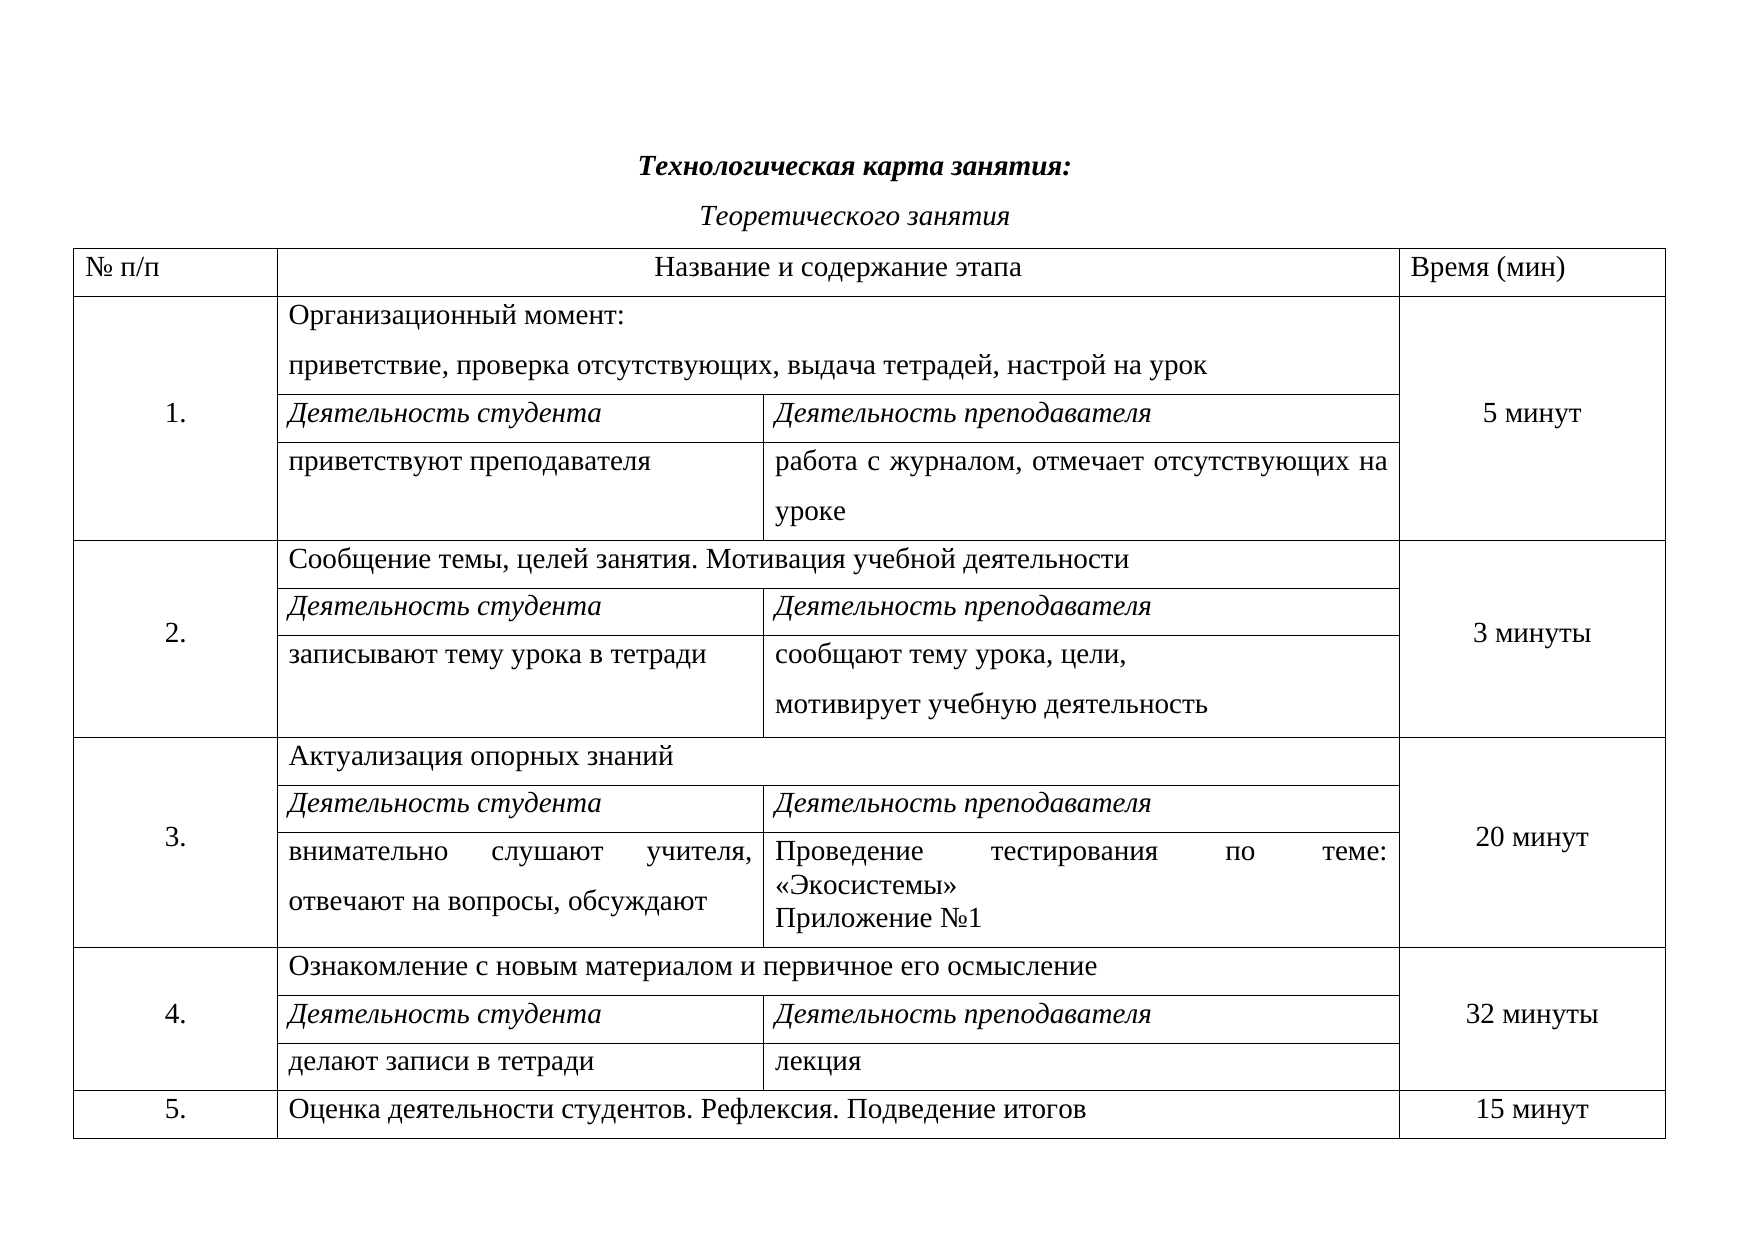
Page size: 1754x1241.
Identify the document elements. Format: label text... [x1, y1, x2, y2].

table_cell Деятельность студента [278, 786, 763, 832]
table_cell 5 минут [1400, 297, 1665, 540]
table_header Время (мин) [1400, 249, 1665, 296]
table_cell Актуализация опорных знаний [278, 738, 1399, 784]
table_cell записывают тему урока в тетради [278, 636, 763, 737]
table_cell Сообщение темы, целей занятия. Мотивация учебной деятельности [278, 541, 1399, 587]
table_cell приветствуют преподавателя [278, 443, 763, 540]
table_cell Ознакомление с новым материалом и первичное его осмысление [278, 948, 1399, 995]
table_cell Деятельность студента [278, 589, 763, 635]
table_cell 3. [74, 738, 277, 947]
table_cell Организационный момент: приветствие, проверка отсутствующих, выдача тетрадей, настрой на урок [278, 297, 1399, 394]
table_cell 2. [74, 541, 277, 737]
table_cell внимательно слушают учителя, отвечают на вопросы, обсуждают [278, 833, 763, 947]
table_cell Деятельность преподавателя [764, 996, 1399, 1042]
table_cell 32 минуты [1400, 948, 1665, 1090]
table_cell сообщают тему урока, цели, мотивирует учебную деятельность [764, 636, 1399, 737]
table_cell работа с журналом, отмечает отсутствующих на уроке [764, 443, 1399, 540]
table_cell Оценка деятельности студентов. Рефлексия. Подведение итогов [278, 1091, 1399, 1138]
table_cell делают записи в тетради [278, 1044, 763, 1090]
table_cell лекция [764, 1044, 1399, 1090]
table_cell 20 минут [1400, 738, 1665, 947]
table_cell 3 минуты [1400, 541, 1665, 737]
table_header № п/п [74, 249, 277, 296]
table_cell Деятельность студента [278, 395, 763, 442]
table_cell 5. [74, 1091, 277, 1138]
table_header Название и содержание этапа [278, 249, 1399, 296]
table_cell 4. [74, 948, 277, 1090]
table_cell Деятельность преподавателя [764, 395, 1399, 442]
table_cell Проведение тестирования по теме: «Экосистемы» Приложение №1 [764, 833, 1399, 947]
table_cell 15 минут [1400, 1091, 1665, 1138]
table_cell 1. [74, 297, 277, 540]
text Теоретического занятия [44, 198, 1665, 232]
table_cell Деятельность студента [278, 996, 763, 1042]
table_cell Деятельность преподавателя [764, 589, 1399, 635]
text Технологическая карта занятия: [44, 148, 1665, 181]
table_cell Деятельность преподавателя [764, 786, 1399, 832]
